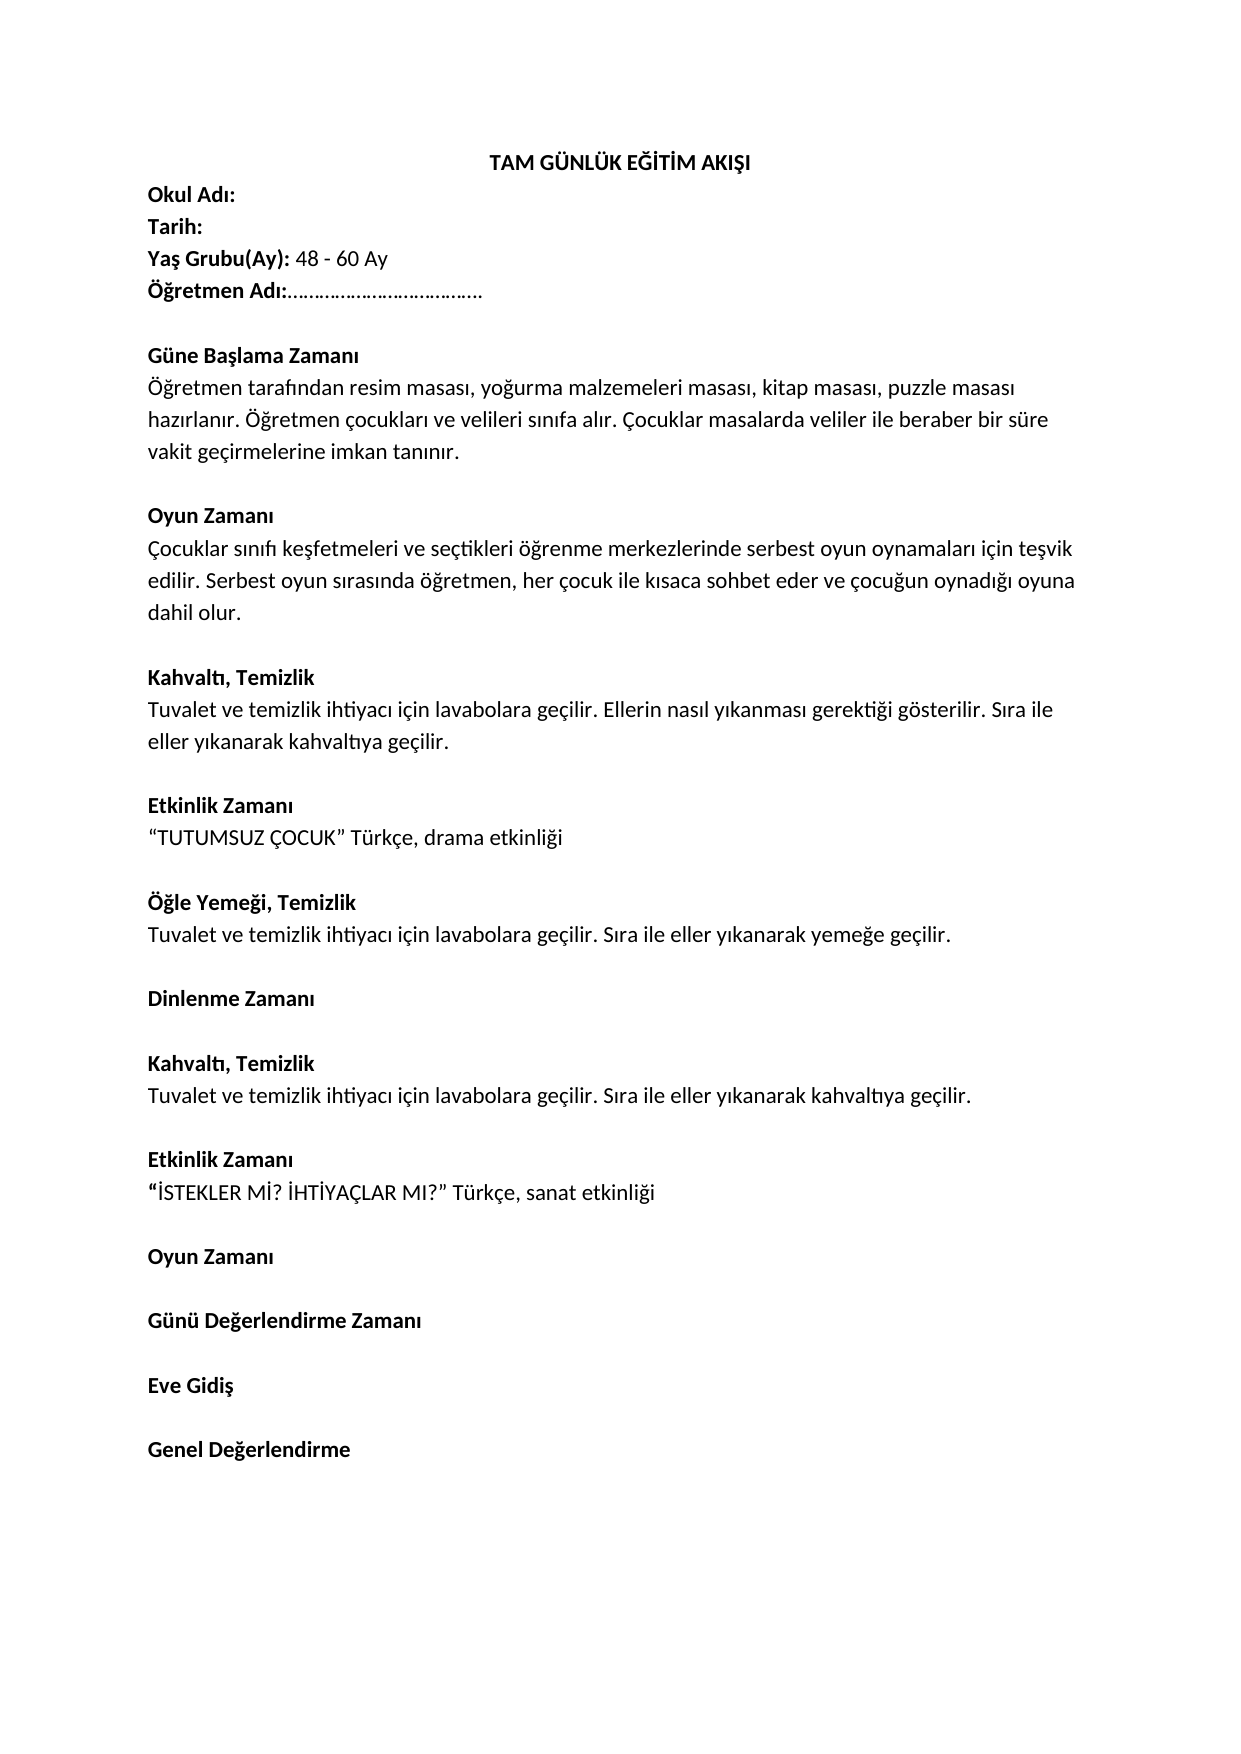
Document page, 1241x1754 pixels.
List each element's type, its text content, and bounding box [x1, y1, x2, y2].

text Yaş Grubu(Ay): 48 - 60 Ay [148, 244, 1093, 272]
text Kahvaltı, Temizlik [148, 663, 1093, 691]
text Dinlenme Zamanı [148, 984, 1093, 1012]
text Eve Gidiş [148, 1371, 1093, 1399]
text Tuvalet ve temizlik ihtiyacı için lavabolara geçilir. Ellerin nasıl yıkanması gerektiği gösterilir. Sıra ile eller yıkanarak kahvaltıya geçilir. [148, 695, 1093, 755]
text TAM GÜNLÜK EĞİTİM AKIŞI [148, 148, 1093, 176]
text Oyun Zamanı [148, 1242, 1093, 1270]
text Öğretmen Adı:………………………………. [148, 276, 1093, 304]
text “İSTEKLER Mİ? İHTİYAÇLAR MI?” Türkçe, sanat etkinliği [148, 1178, 1093, 1206]
text Güne Başlama Zamanı [148, 341, 1093, 369]
text Etkinlik Zamanı [148, 791, 1093, 819]
text Tuvalet ve temizlik ihtiyacı için lavabolara geçilir. Sıra ile eller yıkanarak yemeğe geçilir. [148, 920, 1093, 948]
text “TUTUMSUZ ÇOCUK” Türkçe, drama etkinliği [148, 823, 1093, 852]
text Tuvalet ve temizlik ihtiyacı için lavabolara geçilir. Sıra ile eller yıkanarak kahvaltıya geçilir. [148, 1081, 1093, 1109]
text Okul Adı: [148, 180, 1093, 208]
text Çocuklar sınıfı keşfetmeleri ve seçtikleri öğrenme merkezlerinde serbest oyun oynamaları için teşvik edilir. Serbest oyun sırasında öğretmen, her çocuk ile kısaca sohbet eder ve çocuğun oynadığı oyuna dahil olur. [148, 534, 1093, 626]
text Öğle Yemeği, Temizlik [148, 888, 1093, 916]
text Kahvaltı, Temizlik [148, 1049, 1093, 1077]
text Öğretmen tarafından resim masası, yoğurma malzemeleri masası, kitap masası, puzzle masası hazırlanır. Öğretmen çocukları ve velileri sınıfa alır. Çocuklar masalarda veliler ile beraber bir süre vakit geçirmelerine imkan tanınır. [148, 373, 1093, 465]
text Tarih: [148, 212, 1093, 240]
text Günü Değerlendirme Zamanı [148, 1306, 1093, 1334]
text Oyun Zamanı [148, 502, 1093, 530]
text Genel Değerlendirme [148, 1435, 1093, 1463]
text Etkinlik Zamanı [148, 1145, 1093, 1173]
